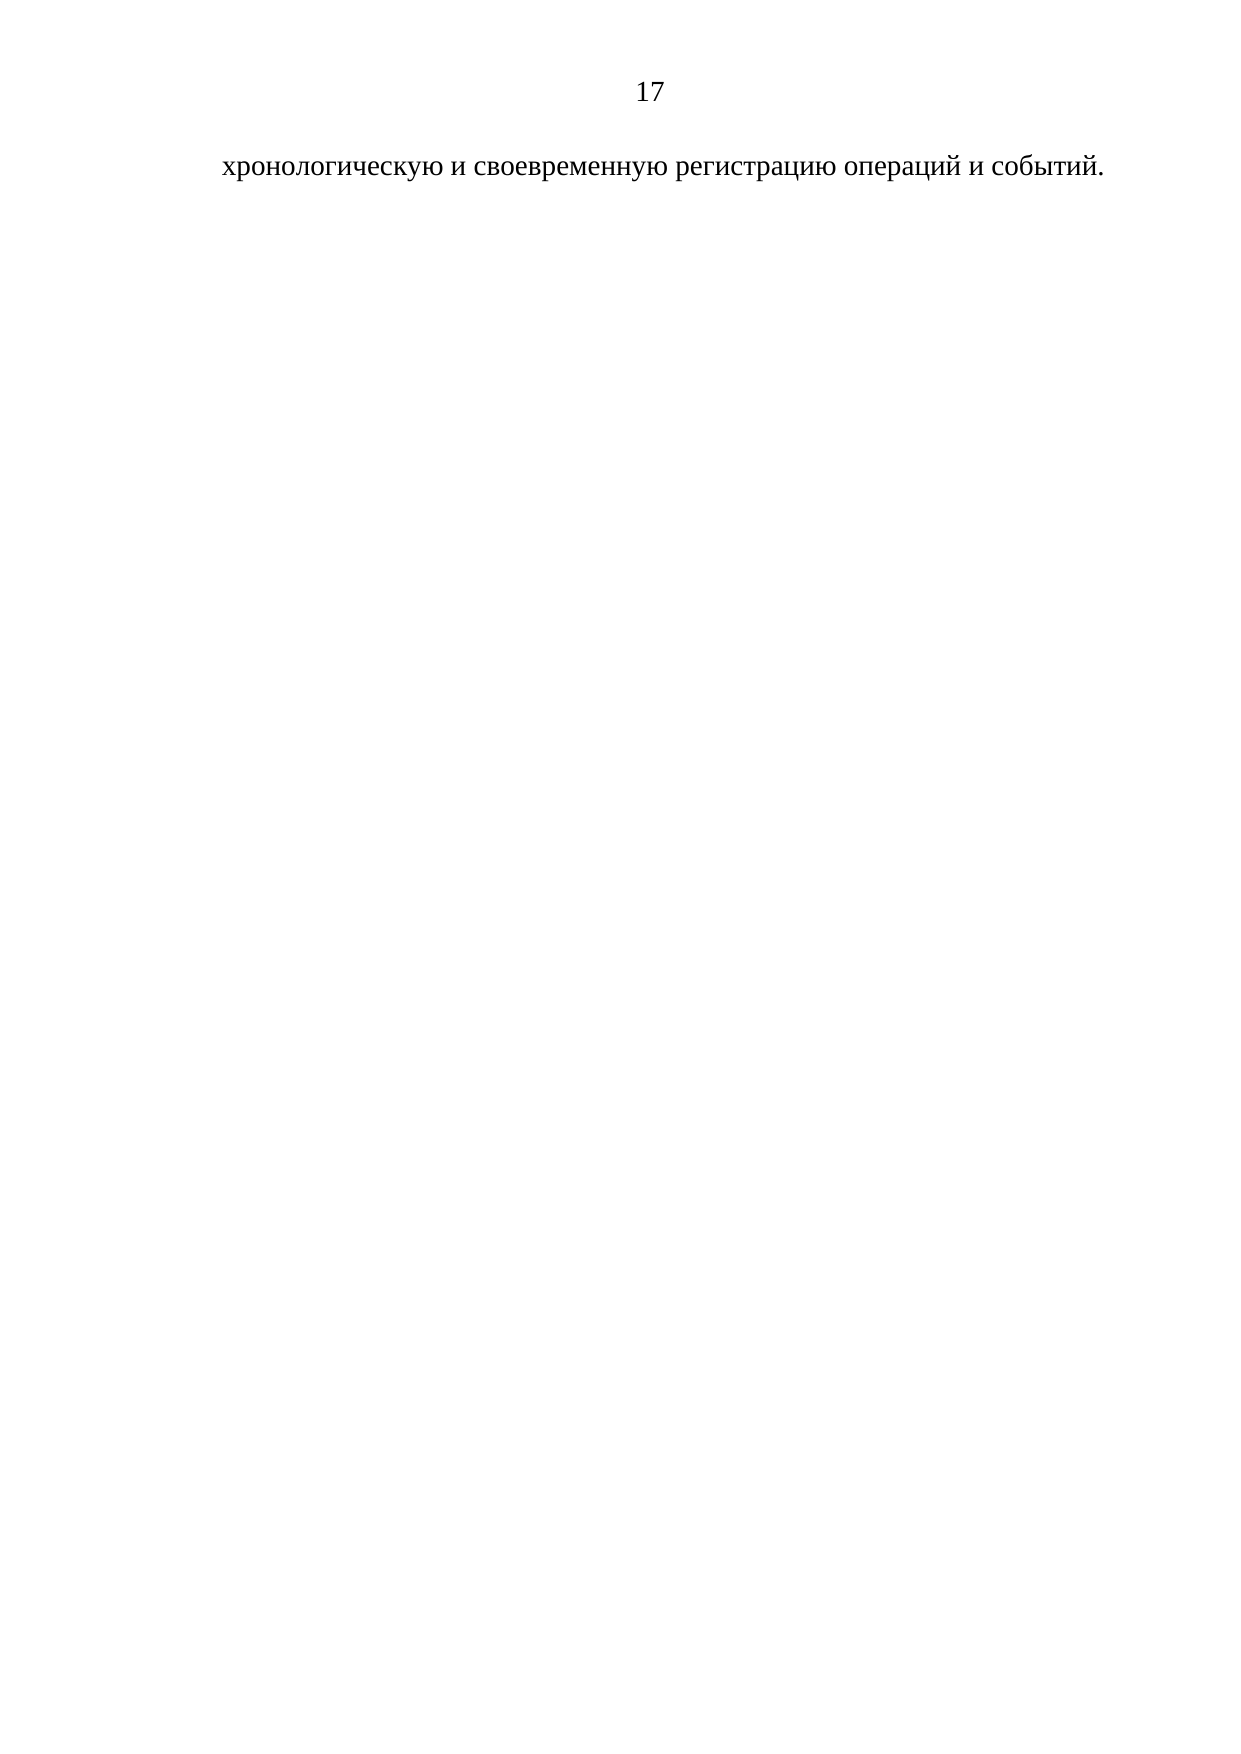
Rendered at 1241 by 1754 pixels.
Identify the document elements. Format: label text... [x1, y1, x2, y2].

text хронологическую и своевременную регистрацию операций и событий. [148, 148, 1152, 181]
